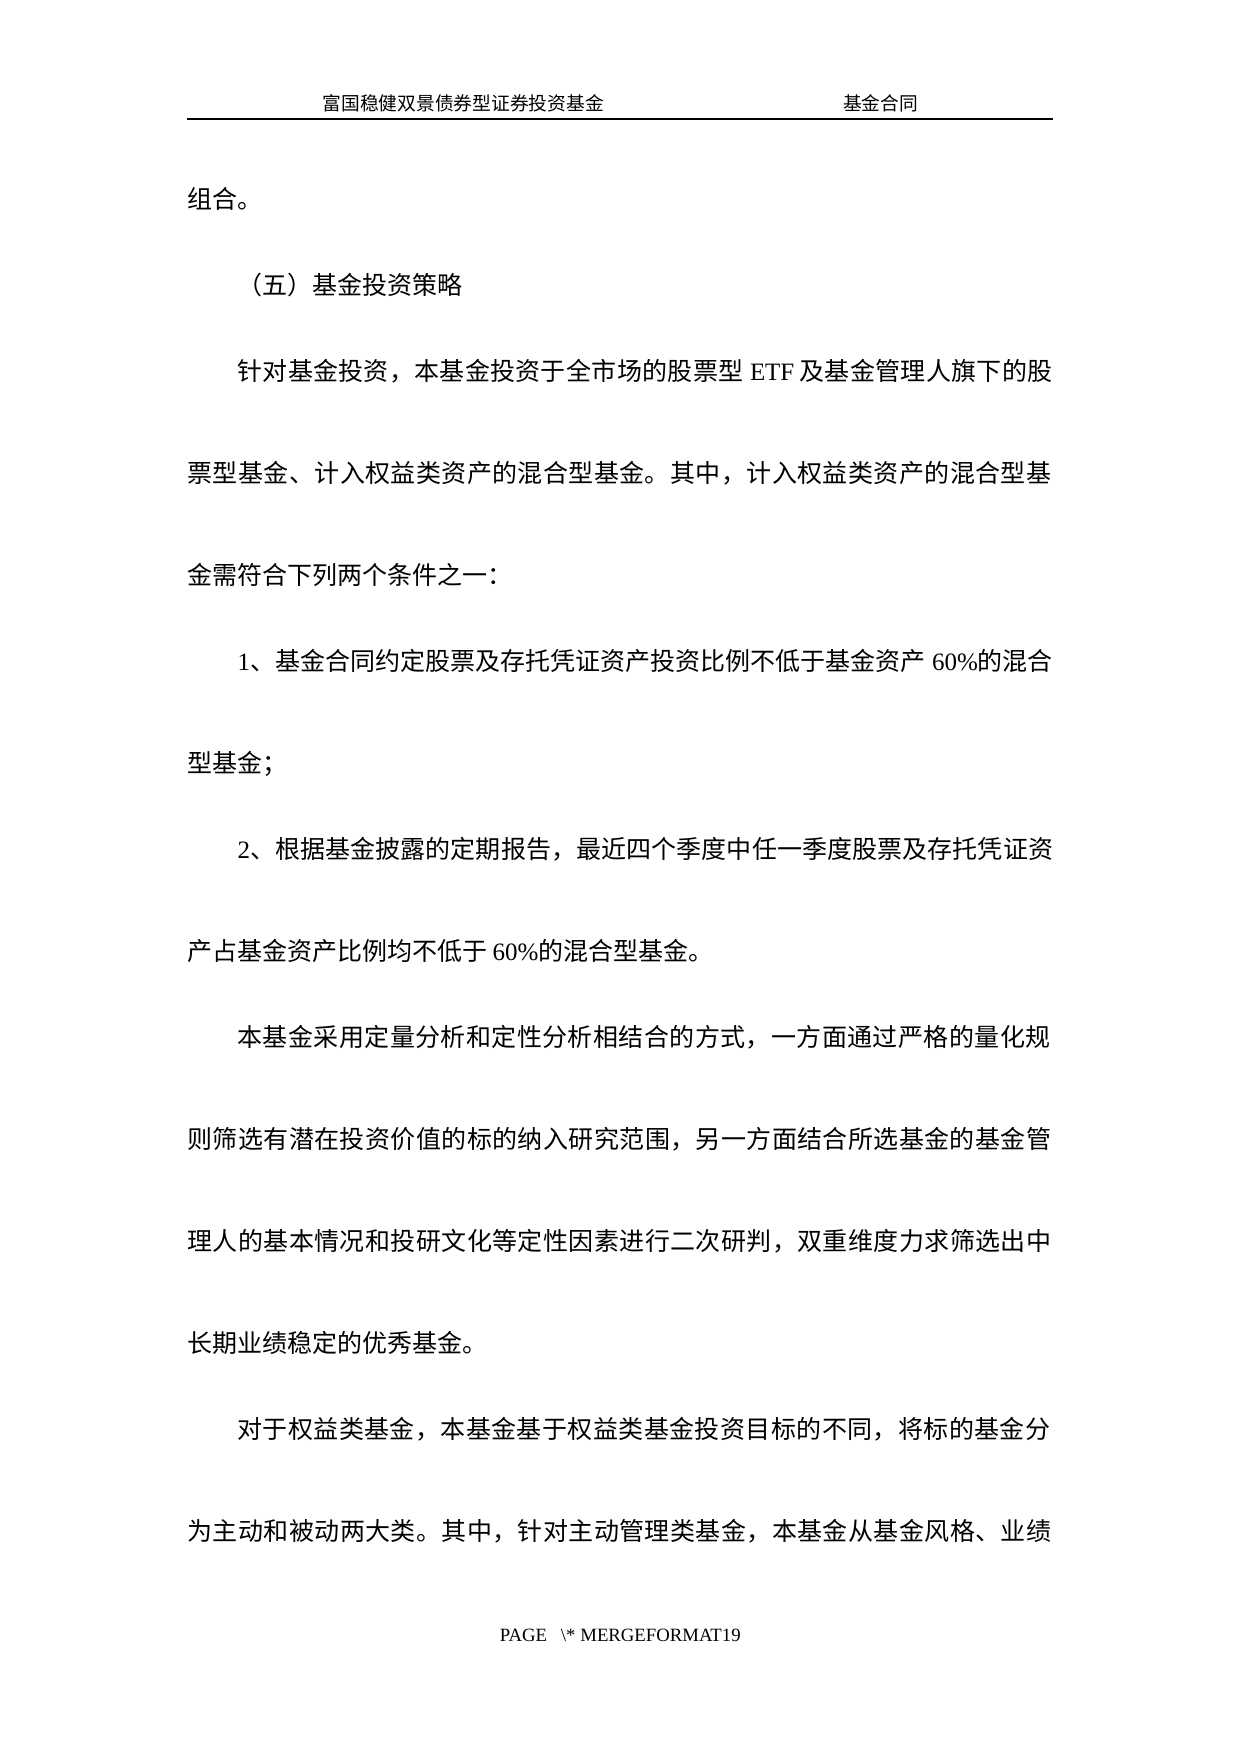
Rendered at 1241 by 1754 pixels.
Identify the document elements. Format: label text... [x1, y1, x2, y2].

text 2、根据基金披露的定期报告，最近四个季度中任一季度股票及存托凭证资产占基金资产比例均不低于60%的混合型基金。 [187, 814, 1053, 983]
text 1、基金合同约定股票及存托凭证资产投资比例不低于基金资产60%的混合型基金； [187, 626, 1053, 796]
text （五）基金投资策略 [187, 250, 1053, 318]
text 针对基金投资，本基金投资于全市场的股票型ETF及基金管理人旗下的股票型基金、计入权益类资产的混合型基金。其中，计入权益类资产的混合型基金需符合下列两个条件之一： [187, 336, 1053, 608]
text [187, 164, 1053, 232]
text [187, 1393, 1053, 1563]
text 本基金采用定量分析和定性分析相结合的方式，一方面通过严格的量化规则筛选有潜在投资价值的标的纳入研究范围，另一方面结合所选基金的基金管理人的基本情况和投研文化等定性因素进行二次研判，双重维度力求筛选出中长期业绩稳定的优秀基金。 [187, 1002, 1053, 1375]
